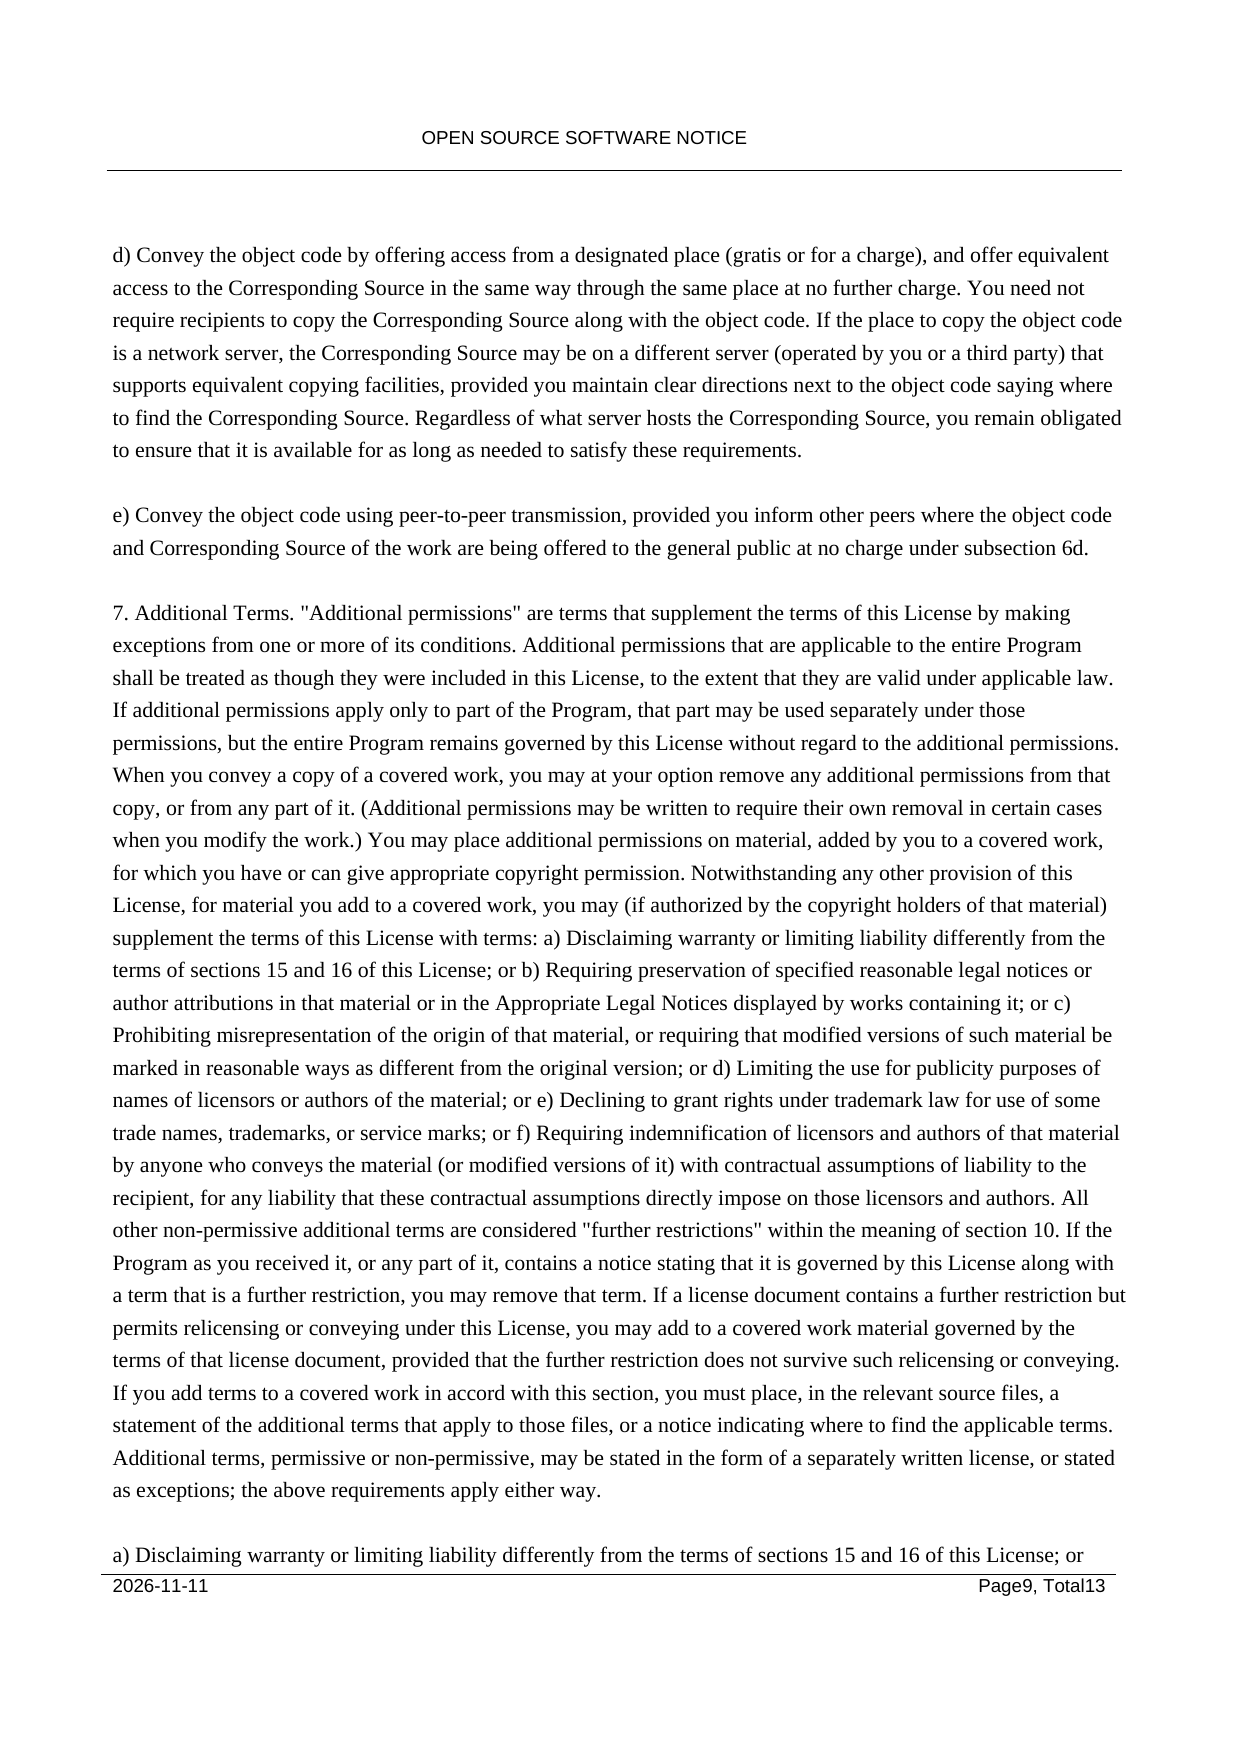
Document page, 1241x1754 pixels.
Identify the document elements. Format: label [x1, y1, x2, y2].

text [112, 206, 1128, 1571]
